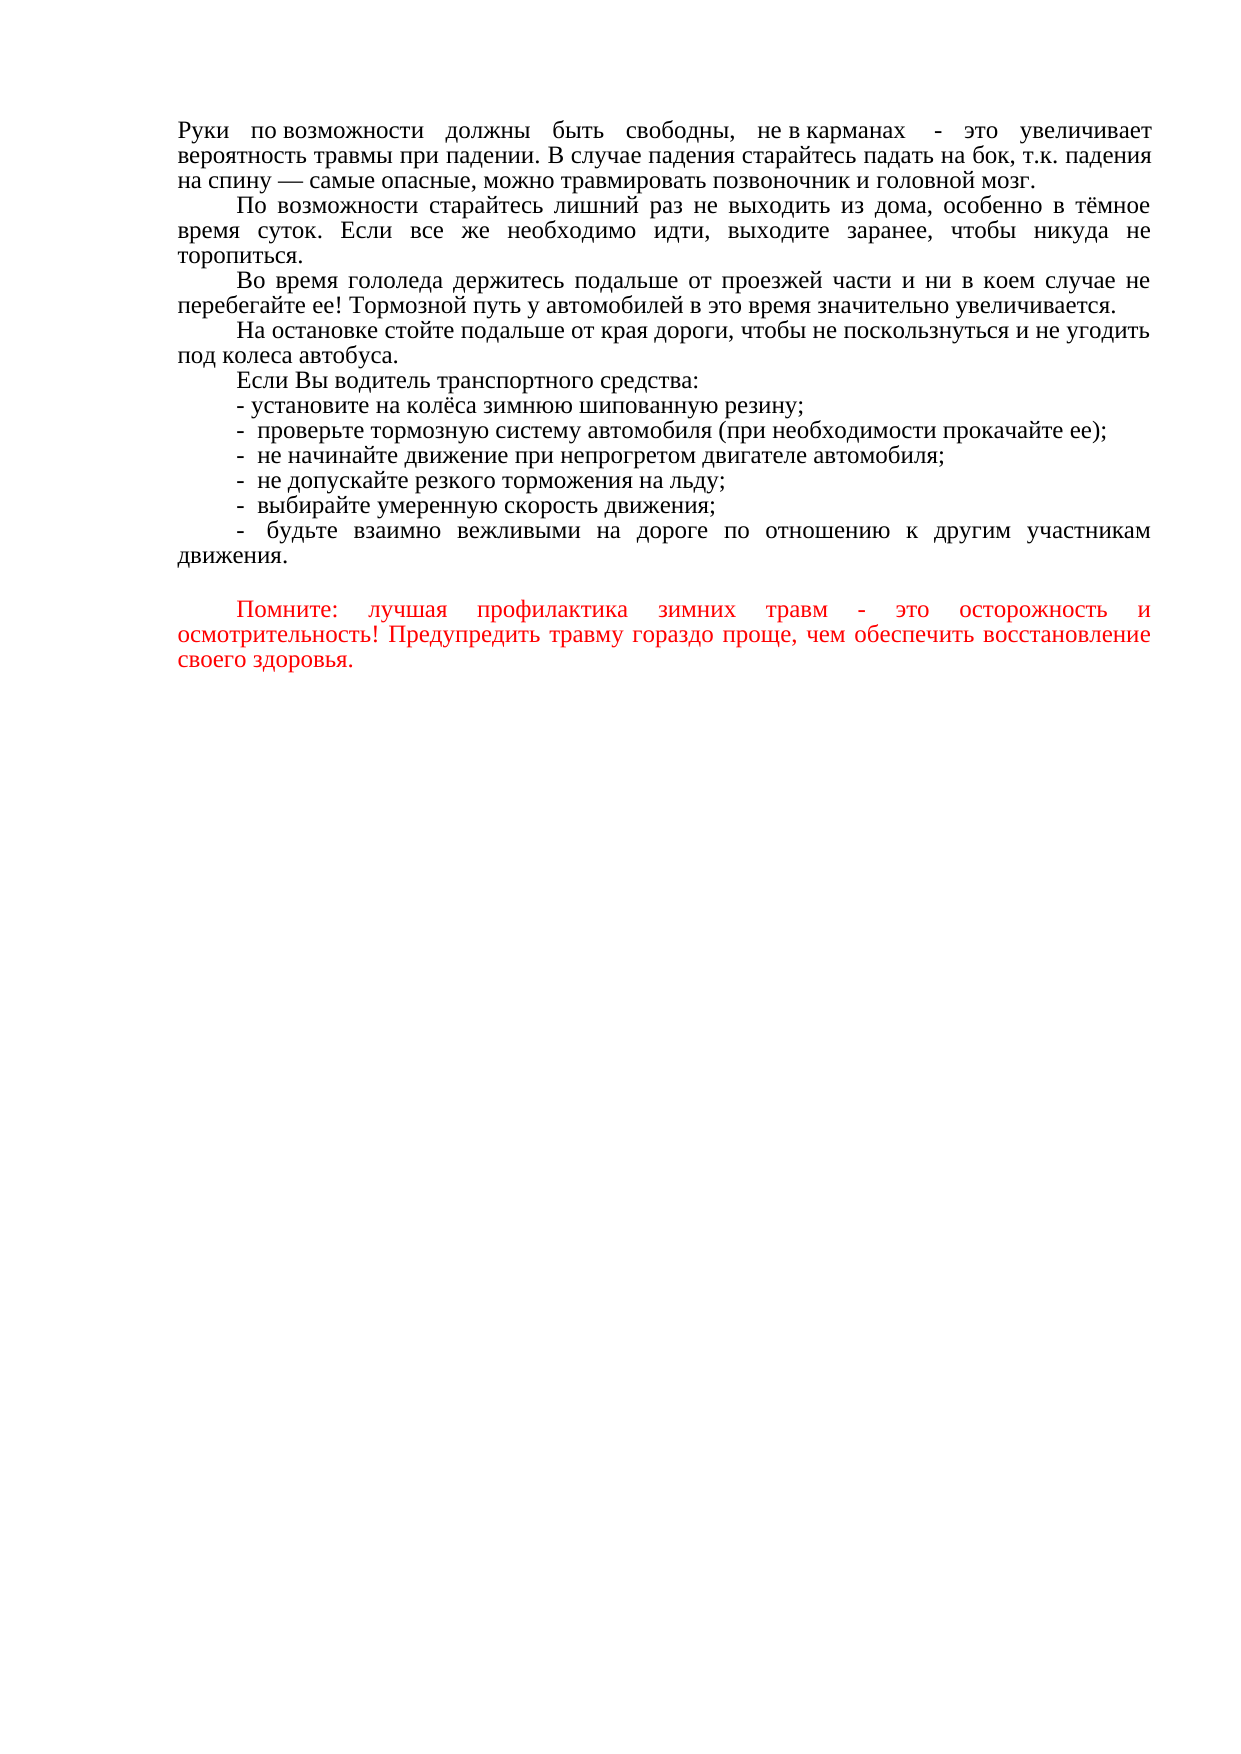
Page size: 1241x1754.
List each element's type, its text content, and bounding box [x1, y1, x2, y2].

text - не допускайте резкого торможения на льду; [177, 468, 1152, 493]
text По возможности старайтесь лишний раз не выходить из дома, особенно в тёмное время суток. Если все же необходимо идти, выходите заранее, чтобы никуда не торопиться. [177, 193, 1152, 268]
text - будьте взаимно вежливыми на дороге по отношению к другим участникам движения. [177, 518, 1152, 568]
text Во время гололеда держитесь подальше от проезжей части и ни в коем случае не перебегайте ее! Тормозной путь у автомобилей в это время значительно увеличивается. [177, 268, 1152, 318]
text Если Вы водитель транспортного средства: [177, 368, 1152, 393]
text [177, 118, 1152, 193]
text - не начинайте движение при непрогретом двигателе автомобиля; [177, 443, 1152, 468]
text Помните: лучшая профилактика зимних травм - это осторожность и осмотрительность! Предупредить травму гораздо проще, чем обеспечить восстановление своего здоровья. [177, 597, 1152, 672]
text - установите на колёса зимнюю шипованную резину; [177, 393, 1152, 418]
text - выбирайте умеренную скорость движения; [177, 493, 1152, 518]
text - проверьте тормозную систему автомобиля (при необходимости прокачайте ее); [177, 418, 1152, 443]
text На остановке стойте подальше от края дороги, чтобы не поскользнуться и не угодить под колеса автобуса. [177, 318, 1152, 368]
